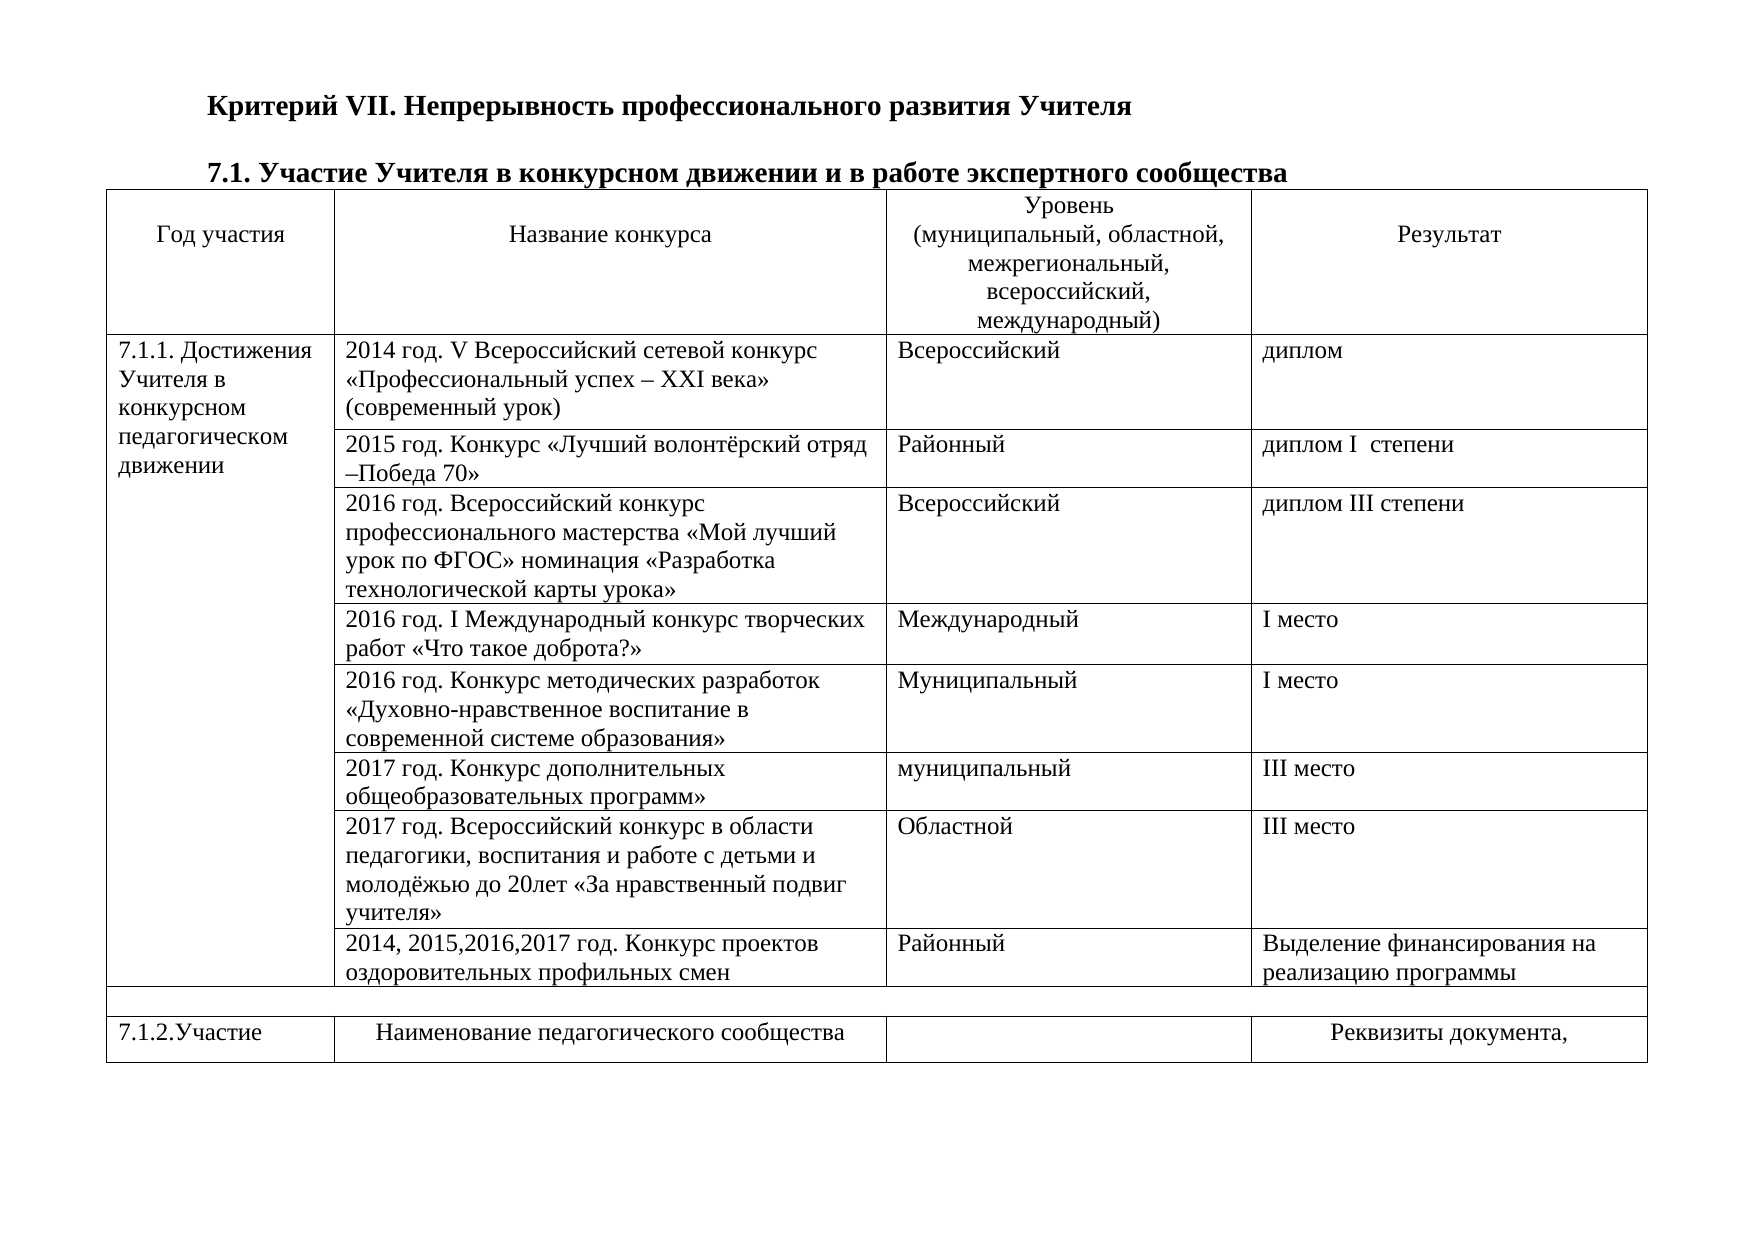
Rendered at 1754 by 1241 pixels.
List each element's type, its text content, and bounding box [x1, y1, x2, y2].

table_cell диплом [1252, 335, 1647, 428]
table_header Год участия [107, 190, 334, 334]
table_cell диплом III степени [1252, 488, 1647, 603]
table_cell 2017 год. Конкурс дополнительных общеобразовательных программ» [335, 753, 886, 810]
table_cell 2016 год. Конкурс методических разработок «Духовно-нравственное воспитание в современной системе образования» [335, 665, 886, 752]
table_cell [1252, 1017, 1647, 1062]
table_cell Выделение финансирования на реализацию программы [1252, 929, 1647, 986]
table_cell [335, 1017, 886, 1062]
table_header Название конкурса [335, 190, 886, 334]
table_cell Районный [887, 430, 1251, 487]
text 7.1. Участие Учителя в конкурсном движении и в работе экспертного сообщества [118, 156, 1636, 189]
table_cell Всероссийский [887, 488, 1251, 603]
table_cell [107, 1017, 334, 1062]
table_cell III место [1252, 811, 1647, 927]
table_header Результат [1252, 190, 1647, 334]
text Критерий VII. Непрерывность профессионального развития Учителя [118, 88, 1636, 122]
table_cell Всероссийский [887, 335, 1251, 428]
table_cell 2017 год. Всероссийский конкурс в области педагогики, воспитания и работе с детьми и молодёжью до 20лет «За нравственный подвиг учителя» [335, 811, 886, 927]
table_cell Районный [887, 929, 1251, 986]
table_cell I место [1252, 665, 1647, 752]
table_cell диплом I степени [1252, 430, 1647, 487]
table_cell 2015 год. Конкурс «Лучший волонтёрский отряд –Победа 70» [335, 430, 886, 487]
table_header Уровень (муниципальный, областной, межрегиональный, всероссийский, международный) [887, 190, 1251, 334]
table_cell [107, 987, 1647, 1016]
table_cell III место [1252, 753, 1647, 810]
table_cell 7.1.1. Достижения Учителя в конкурсном педагогическом движении [107, 335, 334, 986]
table_cell Муниципальный [887, 665, 1251, 752]
table_cell 2016 год. Всероссийский конкурс профессионального мастерства «Мой лучший урок по ФГОС» номинация «Разработка технологической карты урока» [335, 488, 886, 603]
table_cell Областной [887, 811, 1251, 927]
table_cell [887, 1017, 1251, 1062]
table_cell 2016 год. I Международный конкурс творческих работ «Что такое доброта?» [335, 604, 886, 664]
table_cell 2014 год. V Всероссийский сетевой конкурс «Профессиональный успех – XXI века» (современный урок) [335, 335, 886, 428]
table_cell I место [1252, 604, 1647, 664]
table_cell Международный [887, 604, 1251, 664]
table_cell 2014, 2015,2016,2017 год. Конкурс проектов оздоровительных профильных смен [335, 929, 886, 986]
table_cell муниципальный [887, 753, 1251, 810]
